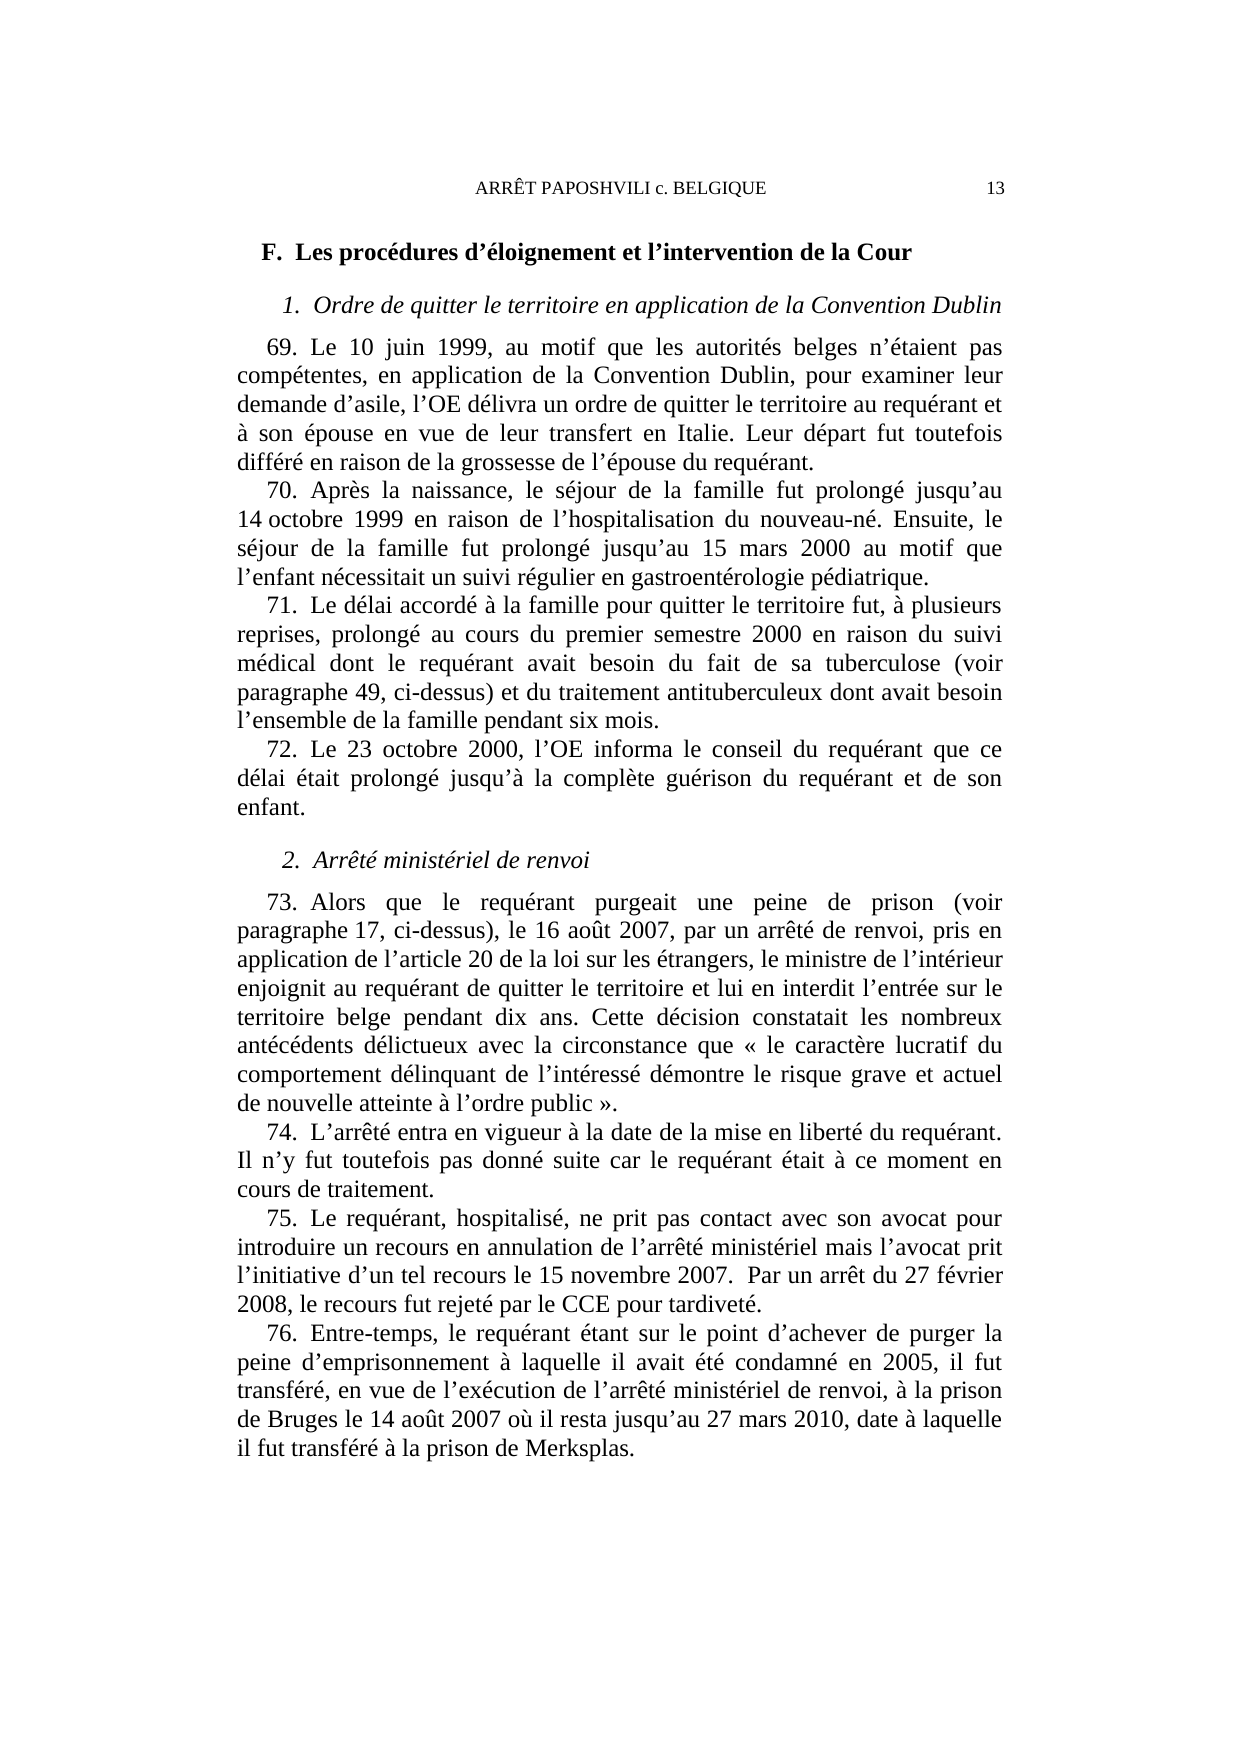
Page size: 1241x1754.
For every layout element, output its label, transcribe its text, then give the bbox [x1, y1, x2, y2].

text 72. Le 23 octobre 2000, l’OE informa le conseil du requérant que ce délai était prolongé jusqu’à la complète guérison du requérant et de son enfant. [237, 734, 1003, 821]
subtitle F. Les procédures d’éloignement et l’intervention de la Cour [261, 237, 1003, 266]
text 75. Le requérant, hospitalisé, ne prit pas contact avec son avocat pour introduire un recours en annulation de l’arrêté ministériel mais l’avocat prit l’initiative d’un tel recours le 15 novembre 2007. Par un arrêt du 27 février 2008, le recours fut rejeté par le CCE pour tardiveté. [237, 1203, 1003, 1318]
text 74. L’arrêté entra en vigueur à la date de la mise en liberté du requérant. Il n’y fut toutefois pas donné suite car le requérant était à ce moment en cours de traitement. [237, 1117, 1003, 1203]
text 69. Le 10 juin 1999, au motif que les autorités belges n’étaient pas compétentes, en application de la Convention Dublin, pour examiner leur demande d’asile, l’OE délivra un ordre de quitter le territoire au requérant et à son épouse en vue de leur transfert en Italie. Leur départ fut toutefois différé en raison de la grossesse de l’épouse du requérant. [237, 332, 1003, 476]
text 73. Alors que le requérant purgeait une peine de prison (voir paragraphe 17, ci-dessus), le 16 août 2007, par un arrêté de renvoi, pris en application de l’article 20 de la loi sur les étrangers, le ministre de l’intérieur enjoignit au requérant de quitter le territoire et lui en interdit l’entrée sur le territoire belge pendant dix ans. Cette décision constatait les nombreux antécédents délictueux avec la circonstance que « le caractère lucratif du comportement délinquant de l’intéressé démontre le risque grave et actuel de nouvelle atteinte à l’ordre public ». [237, 887, 1003, 1117]
subtitle 1. Ordre de quitter le territoire en application de la Convention Dublin [282, 291, 1003, 319]
text 76. Entre-temps, le requérant étant sur le point d’achever de purger la peine d’emprisonnement à laquelle il avait été condamné en 2005, il fut transféré, en vue de l’exécution de l’arrêté ministériel de renvoi, à la prison de Bruges le 14 août 2007 où il resta jusqu’au 27 mars 2010, date à laquelle il fut transféré à la prison de Merksplas. [237, 1318, 1003, 1462]
subtitle 2. Arrêté ministériel de renvoi [282, 846, 1003, 874]
text 70. Après la naissance, le séjour de la famille fut prolongé jusqu’au 14 octobre 1999 en raison de l’hospitalisation du nouveau-né. Ensuite, le séjour de la famille fut prolongé jusqu’au 15 mars 2000 au motif que l’enfant nécessitait un suivi régulier en gastroentérologie pédiatrique. [237, 476, 1003, 591]
text 71. Le délai accordé à la famille pour quitter le territoire fut, à plusieurs reprises, prolongé au cours du premier semestre 2000 en raison du suivi médical dont le requérant avait besoin du fait de sa tuberculose (voir paragraphe 49, ci-dessus) et du traitement antituberculeux dont avait besoin l’ensemble de la famille pendant six mois. [237, 591, 1003, 734]
